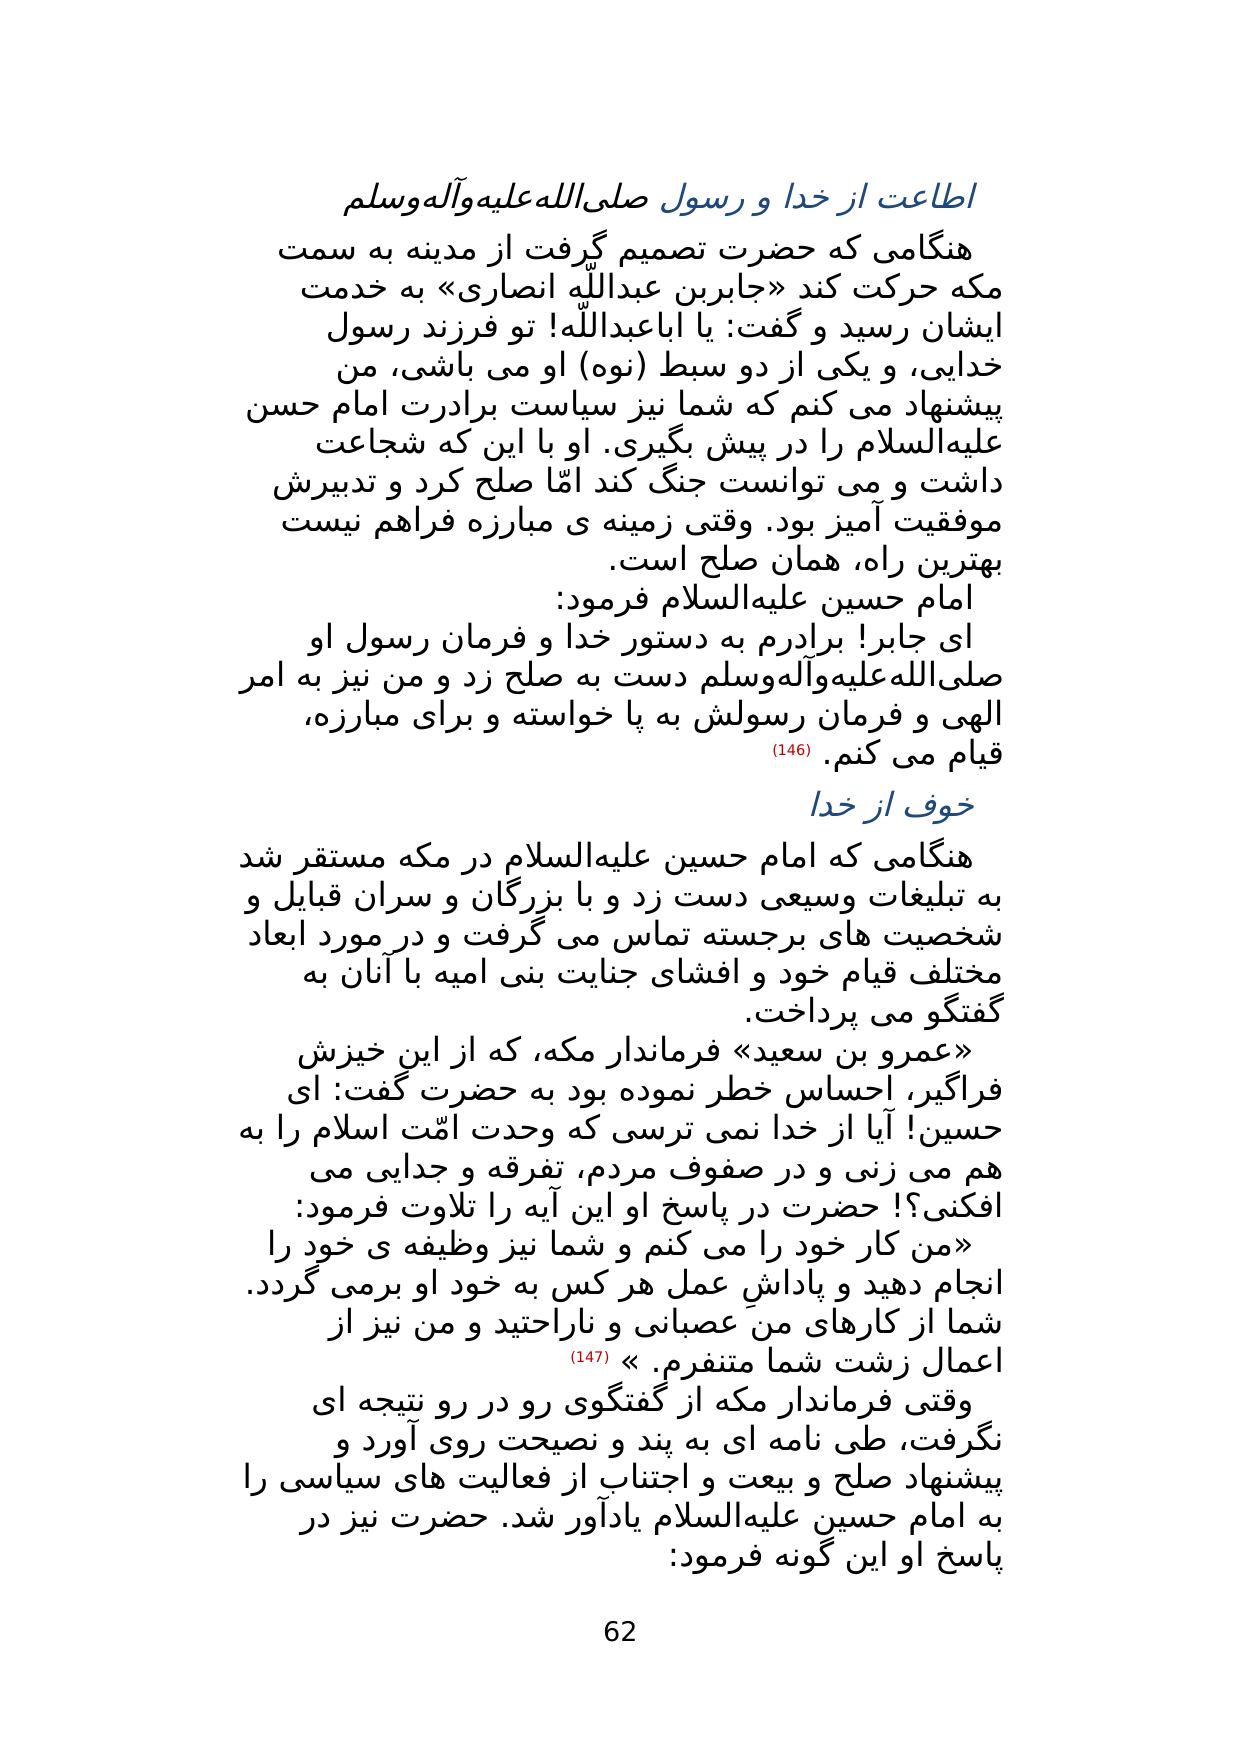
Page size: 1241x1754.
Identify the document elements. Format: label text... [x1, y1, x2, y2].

subtitle خوف از خدا [236, 785, 1004, 824]
text وقتی فرماندار مکه از گفتگوی رو در رو نتیجه ای نگرفت، طی نامه ای به پند و نصیحت روی آورد و پیشنهاد صلح و بیعت و اجتناب از فعالیت های سیاسی را به امام حسین علیه‌السلام یادآور شد. حضرت نیز در پاسخ او این گونه فرمود: [236, 1380, 1004, 1574]
text امام حسین علیه‌السلام فرمود: [236, 578, 1004, 617]
text «عمرو بن سعید» فرماندار مکه، که از این خیزش فراگیر، احساس خطر نموده بود به حضرت گفت: ای حسین! آیا از خدا نمی ترسی که وحدت امّت اسلام را به هم می زنی و در صفوف مردم، تفرقه و جدایی می افکنی؟! حضرت در پاسخ او این آیه را تلاوت فرمود: [236, 1031, 1004, 1225]
text ای جابر! برادرم به دستور خدا و فرمان رسول او صلى‌الله‌علیه‌وآله‌وسلم دست به صلح زد و من نیز به امر الهی و فرمان رسولش به پا خواسته و برای مبارزه، قیام می کنم. (146) [236, 617, 1004, 772]
subtitle اطاعت از خدا و رسول صلى‌الله‌علیه‌وآله‌وسلم [236, 177, 1004, 216]
text «من کار خود را می کنم و شما نیز وظیفه ی خود را انجام دهید و پاداشِ عمل هر کس به خود او برمی گردد. شما از کارهای من عصبانی و ناراحتید و من نیز از اعمال زشت شما متنفرم. » (147) [236, 1225, 1004, 1380]
text هنگامی که امام حسین علیه‌السلام در مکه مستقر شد به تبلیغات وسیعی دست زد و با بزرگان و سران قبایل و شخصیت های برجسته تماس می گرفت و در مورد ابعاد مختلف قیام خود و افشای جنایت بنی امیه با آنان به گفتگو می پرداخت. [236, 836, 1004, 1031]
text هنگامی که حضرت تصمیم گرفت از مدینه به سمت مکه حرکت کند «جابربن عبداللّه انصاری» به خدمت ایشان رسید و گفت: یا اباعبداللّه! تو فرزند رسول خدایی، و یکی از دو سبط (نوه) او می باشی، من پیشنهاد می کنم که شما نیز سیاست برادرت امام حسن علیه‌السلام را در پیش بگیری. او با این که شجاعت داشت و می توانست جنگ کند امّا صلح کرد و تدبیرش موفقیت آمیز بود. وقتی زمینه ی مبارزه فراهم نیست بهترین راه، همان صلح است. [236, 228, 1004, 578]
